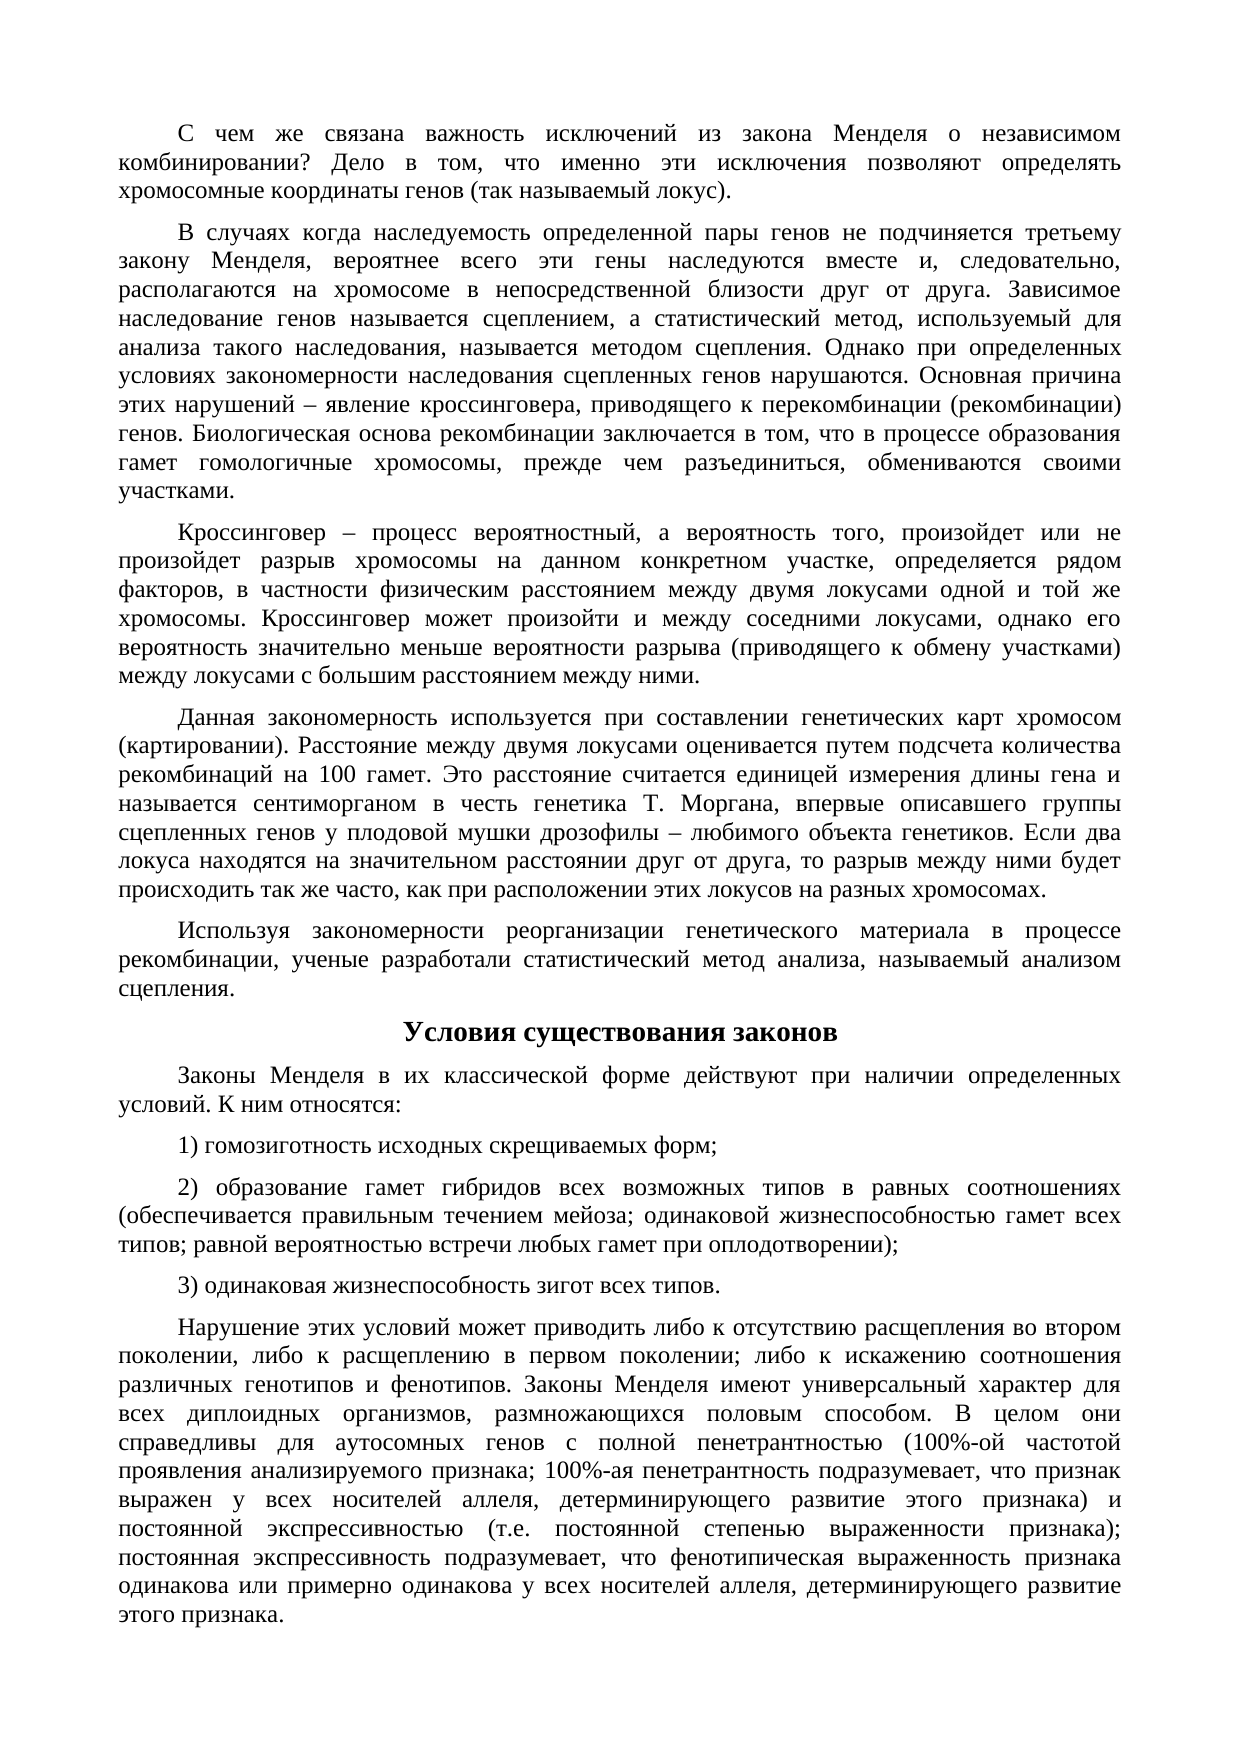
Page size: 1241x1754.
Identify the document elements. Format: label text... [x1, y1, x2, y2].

text Кроссинговер – процесс вероятностный, а вероятность того, произойдет или не произойдет разрыв хромосомы на данном конкретном участке, определяется рядом факторов, в частности физическим расстоянием между двумя локусами одной и той же хромосомы. Кроссинговер может произойти и между соседними локусами, однако его вероятность значительно меньше вероятности разрыва (приводящего к обмену участками) между локусами с большим расстоянием между ними. [118, 517, 1122, 689]
text 2) образование гамет гибридов всех возможных типов в равных соотношениях (обеспечивается правильным течением мейоза; одинаковой жизнеспособностью гамет всех типов; равной вероятностью встречи любых гамет при оплодотворении); [118, 1172, 1122, 1258]
text 3) одинаковая жизнеспособность зигот всех типов. [118, 1270, 1122, 1299]
text Условия существования законов [118, 1014, 1122, 1048]
text Используя закономерности реорганизации генетического материала в процессе рекомбинации, ученые разработали статистический метод анализа, называемый анализом сцепления. [118, 916, 1122, 1002]
text Законы Менделя в их классической форме действуют при наличии определенных условий. К ним относятся: [118, 1060, 1122, 1118]
text Нарушение этих условий может приводить либо к отсутствию расщепления во втором поколении, либо к расщеплению в первом поколении; либо к искажению соотношения различных генотипов и фенотипов. Законы Менделя имеют универсальный характер для всех диплоидных организмов, размножающихся половым способом. В целом они справедливы для аутосомных генов с полной пенетрантностью (100%-ой частотой проявления анализируемого признака; 100%-ая пенетрантность подразумевает, что признак выражен у всех носителей аллеля, детерминирующего развитие этого признака) и постоянной экспрессивностью (т.е. постоянной степенью выраженности признака); постоянная экспрессивность подразумевает, что фенотипическая выраженность признака одинакова или примерно одинакова у всех носителей аллеля, детерминирующего развитие этого признака. [118, 1312, 1122, 1628]
text С чем же связана важность исключений из закона Менделя о независимом комбинировании? Дело в том, что именно эти исключения позволяют определять хромосомные координаты генов (так называемый локус). [118, 118, 1122, 204]
text Данная закономерность используется при составлении генетических карт хромосом (картировании). Расстояние между двумя локусами оценивается путем подсчета количества рекомбинаций на 100 гамет. Это расстояние считается единицей измерения длины гена и называется сентиморганом в честь генетика Т. Моргана, впервые описавшего группы сцепленных генов у плодовой мушки дрозофилы – любимого объекта генетиков. Если два локуса находятся на значительном расстоянии друг от друга, то разрыв между ними будет происходить так же часто, как при расположении этих локусов на разных хромосомах. [118, 702, 1122, 903]
text 1) гомозиготность исходных скрещиваемых форм; [118, 1130, 1122, 1159]
text В случаях когда наследуемость определенной пары генов не подчиняется третьему закону Менделя, вероятнее всего эти гены наследуются вместе и, следовательно, располагаются на хромосоме в непосредственной близости друг от друга. Зависимое наследование генов называется сцеплением, а статистический метод, используемый для анализа такого наследования, называется методом сцепления. Однако при определенных условиях закономерности наследования сцепленных генов нарушаются. Основная причина этих нарушений – явление кроссинговера, приводящего к перекомбинации (рекомбинации) генов. Биологическая основа рекомбинации заключается в том, что в процессе образования гамет гомологичные хромосомы, прежде чем разъединиться, обмениваются своими участками. [118, 217, 1122, 504]
